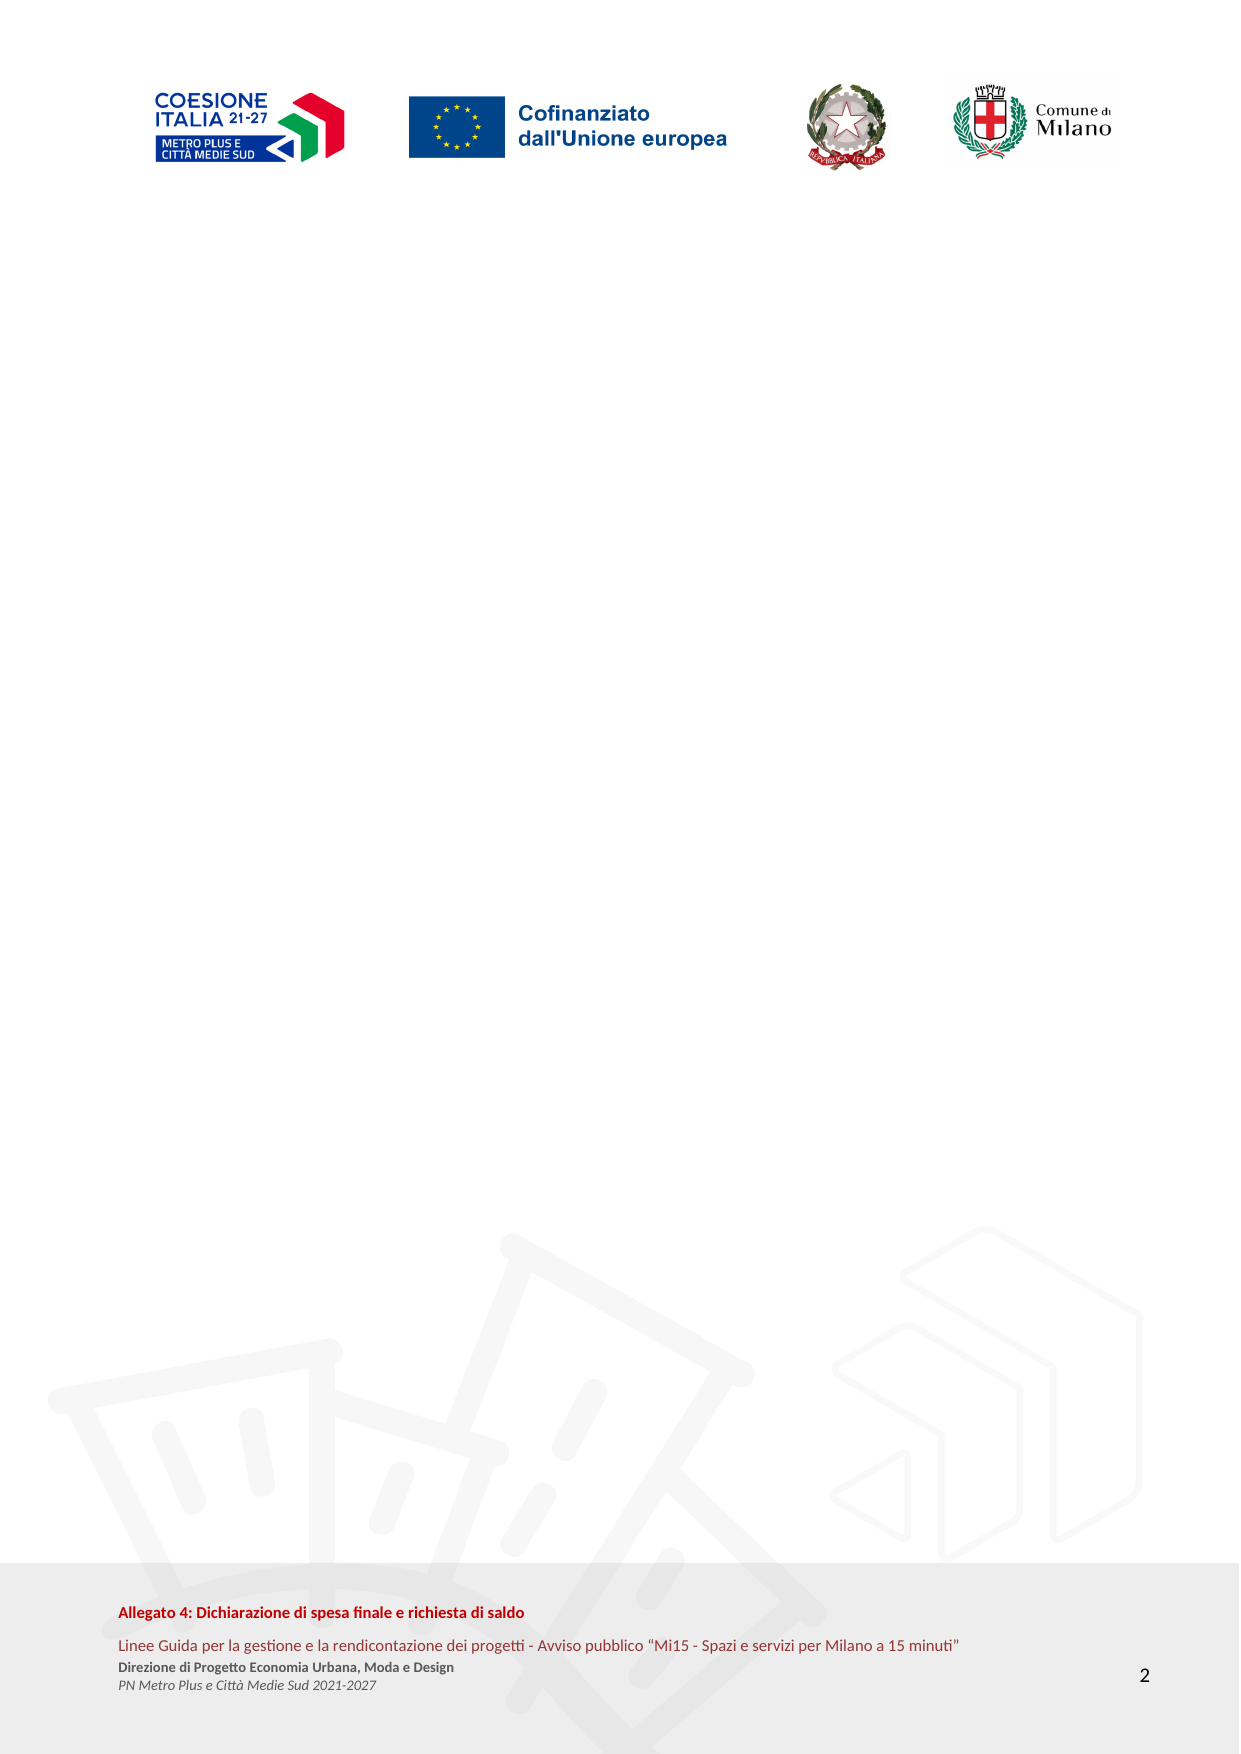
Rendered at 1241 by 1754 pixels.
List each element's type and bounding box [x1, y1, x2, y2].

picture [118, 73, 1122, 178]
picture [0, 1128, 1239, 1754]
